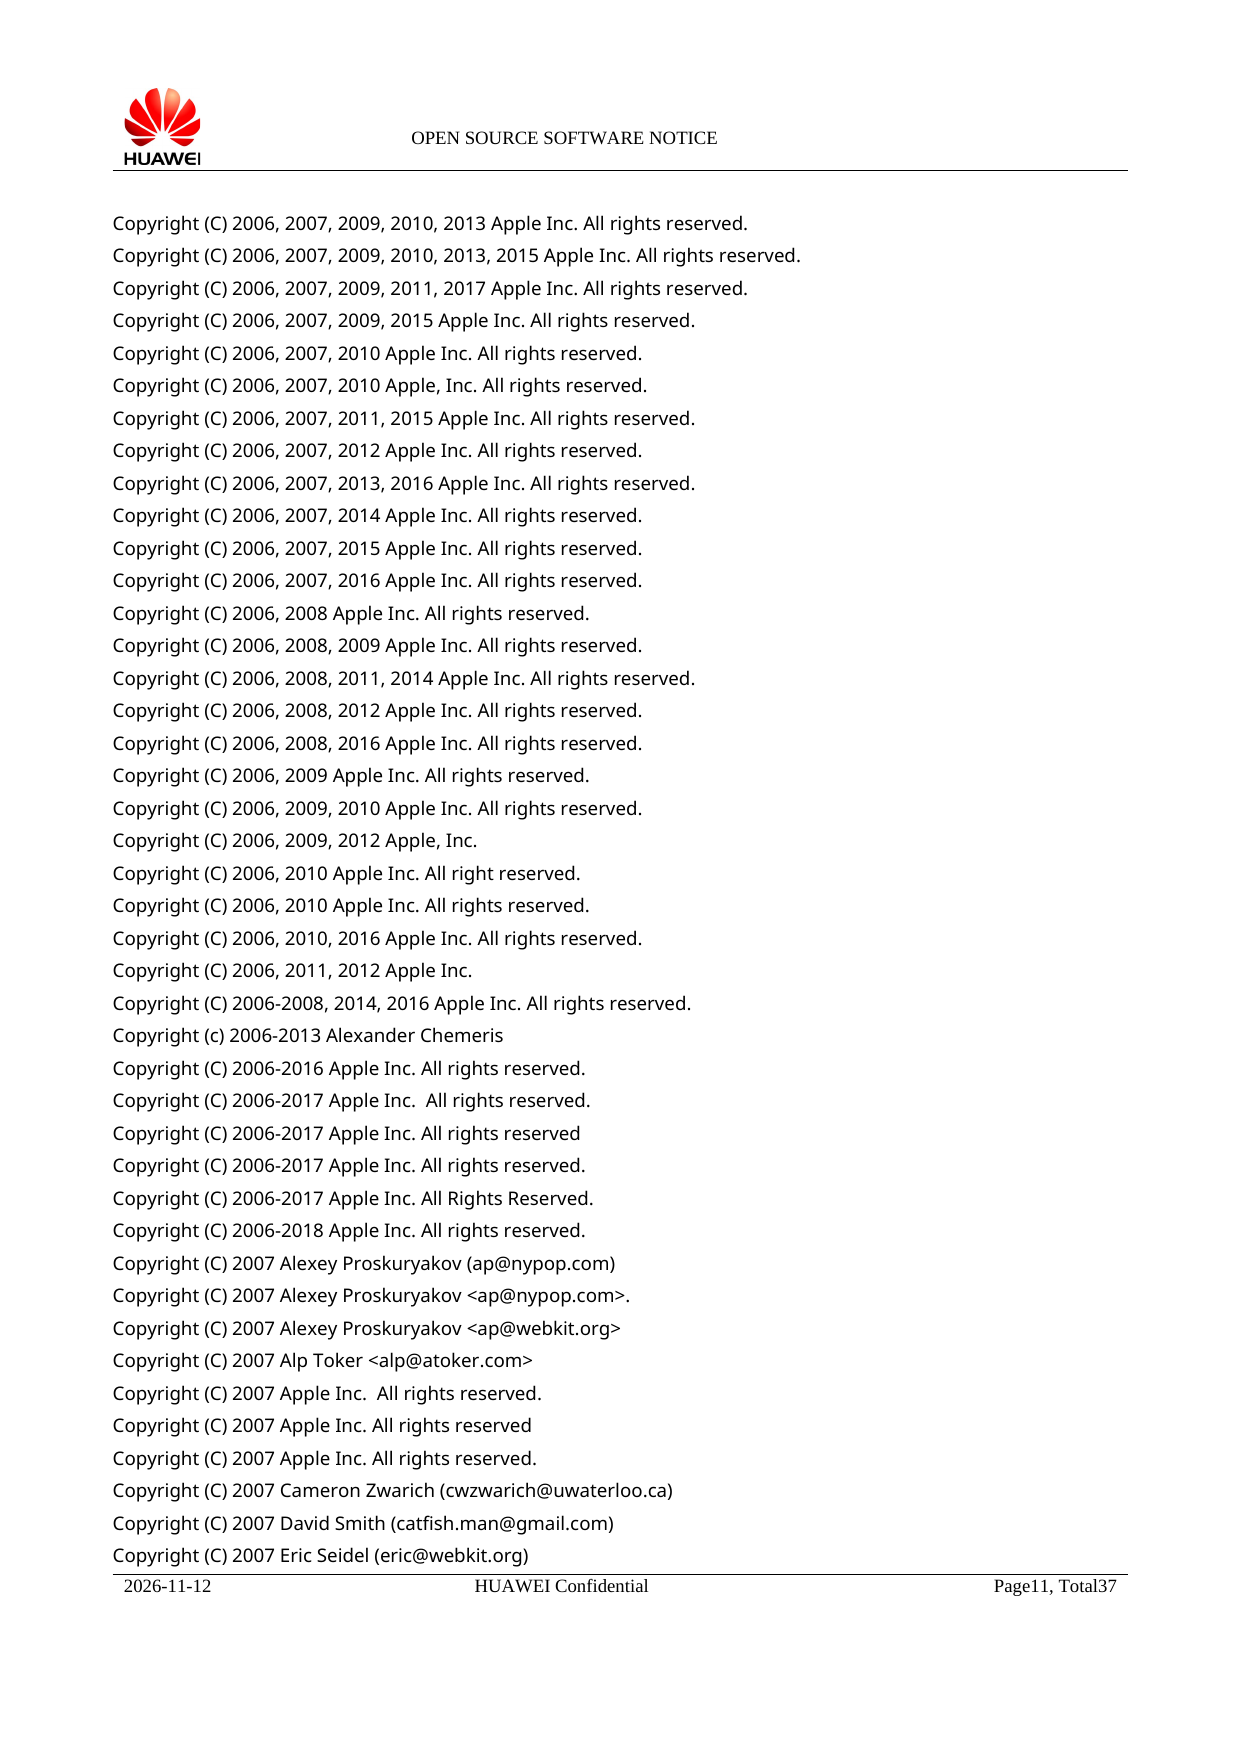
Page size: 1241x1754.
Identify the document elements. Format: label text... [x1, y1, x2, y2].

text Copyright (C) 2006, 2009, 2010 Apple Inc. All rights reserved. [112, 791, 1128, 824]
text Copyright (C) 2006, 2007, 2010 Apple Inc. All rights reserved. [112, 336, 1128, 369]
text Copyright (C) 2007 Alexey Proskuryakov <ap@nypop.com>. [112, 1279, 1128, 1311]
text Copyright (C) 2007 Alp Toker <alp@atoker.com> [112, 1344, 1128, 1376]
text Copyright (C) 2006, 2008, 2009 Apple Inc. All rights reserved. [112, 629, 1128, 661]
text Copyright (C) 2006, 2007, 2009, 2011, 2017 Apple Inc. All rights reserved. [112, 271, 1128, 304]
text Copyright (C) 2006, 2007, 2013, 2016 Apple Inc. All rights reserved. [112, 466, 1128, 499]
text Copyright (C) 2006, 2009, 2012 Apple, Inc. [112, 824, 1128, 856]
text Copyright (C) 2006-2017 Apple Inc. All rights reserved. [112, 1084, 1128, 1116]
text Copyright (C) 2006, 2011, 2012 Apple Inc. [112, 954, 1128, 986]
text Copyright (C) 2006, 2008, 2011, 2014 Apple Inc. All rights reserved. [112, 661, 1128, 694]
text Copyright (C) 2006, 2007, 2011, 2015 Apple Inc. All rights reserved. [112, 401, 1128, 434]
text Copyright (C) 2006, 2007, 2014 Apple Inc. All rights reserved. [112, 499, 1128, 531]
text Copyright (C) 2006, 2007, 2009, 2010, 2013 Apple Inc. All rights reserved. [112, 206, 1128, 239]
text Copyright (C) 2006-2018 Apple Inc. All rights reserved. [112, 1214, 1128, 1246]
text Copyright (C) 2006-2017 Apple Inc. All Rights Reserved. [112, 1181, 1128, 1214]
text Copyright (C) 2006, 2007, 2009, 2015 Apple Inc. All rights reserved. [112, 304, 1128, 336]
text Copyright (c) 2006-2013 Alexander Chemeris [112, 1019, 1128, 1051]
text Copyright (C) 2006, 2010, 2016 Apple Inc. All rights reserved. [112, 921, 1128, 954]
text Copyright (C) 2006-2016 Apple Inc. All rights reserved. [112, 1051, 1128, 1084]
text Copyright (C) 2007 Eric Seidel (eric@webkit.org) [112, 1539, 1128, 1571]
text Copyright (C) 2007 Apple Inc. All rights reserved. [112, 1441, 1128, 1474]
text Copyright (C) 2006, 2007, 2015 Apple Inc. All rights reserved. [112, 531, 1128, 564]
text Copyright (C) 2006, 2007, 2012 Apple Inc. All rights reserved. [112, 434, 1128, 466]
text Copyright (C) 2007 David Smith (catfish.man@gmail.com) [112, 1506, 1128, 1539]
picture [124, 88, 201, 165]
text Copyright (C) 2006-2017 Apple Inc. All rights reserved. [112, 1149, 1128, 1181]
text Copyright (C) 2006, 2007, 2009, 2010, 2013, 2015 Apple Inc. All rights reserved. [112, 239, 1128, 271]
text Copyright (C) 2006, 2008, 2012 Apple Inc. All rights reserved. [112, 694, 1128, 726]
text Copyright (C) 2006, 2007, 2010 Apple, Inc. All rights reserved. [112, 369, 1128, 401]
text Copyright (C) 2006, 2008, 2016 Apple Inc. All rights reserved. [112, 726, 1128, 759]
text Copyright (C) 2007 Apple Inc. All rights reserved. [112, 1376, 1128, 1409]
text Copyright (C) 2006, 2008 Apple Inc. All rights reserved. [112, 596, 1128, 629]
text Copyright (C) 2006-2017 Apple Inc. All rights reserved [112, 1116, 1128, 1149]
text Copyright (C) 2007 Cameron Zwarich (cwzwarich@uwaterloo.ca) [112, 1474, 1128, 1506]
text Copyright (C) 2006, 2010 Apple Inc. All rights reserved. [112, 889, 1128, 921]
text Copyright (C) 2006, 2010 Apple Inc. All right reserved. [112, 856, 1128, 889]
text Copyright (C) 2007 Apple Inc. All rights reserved [112, 1409, 1128, 1441]
text Copyright (C) 2007 Alexey Proskuryakov (ap@nypop.com) [112, 1246, 1128, 1279]
text Copyright (C) 2006, 2009 Apple Inc. All rights reserved. [112, 759, 1128, 791]
text Copyright (C) 2006-2008, 2014, 2016 Apple Inc. All rights reserved. [112, 986, 1128, 1019]
text Copyright (C) 2007 Alexey Proskuryakov <ap@webkit.org> [112, 1311, 1128, 1344]
text Copyright (C) 2006, 2007, 2016 Apple Inc. All rights reserved. [112, 564, 1128, 596]
